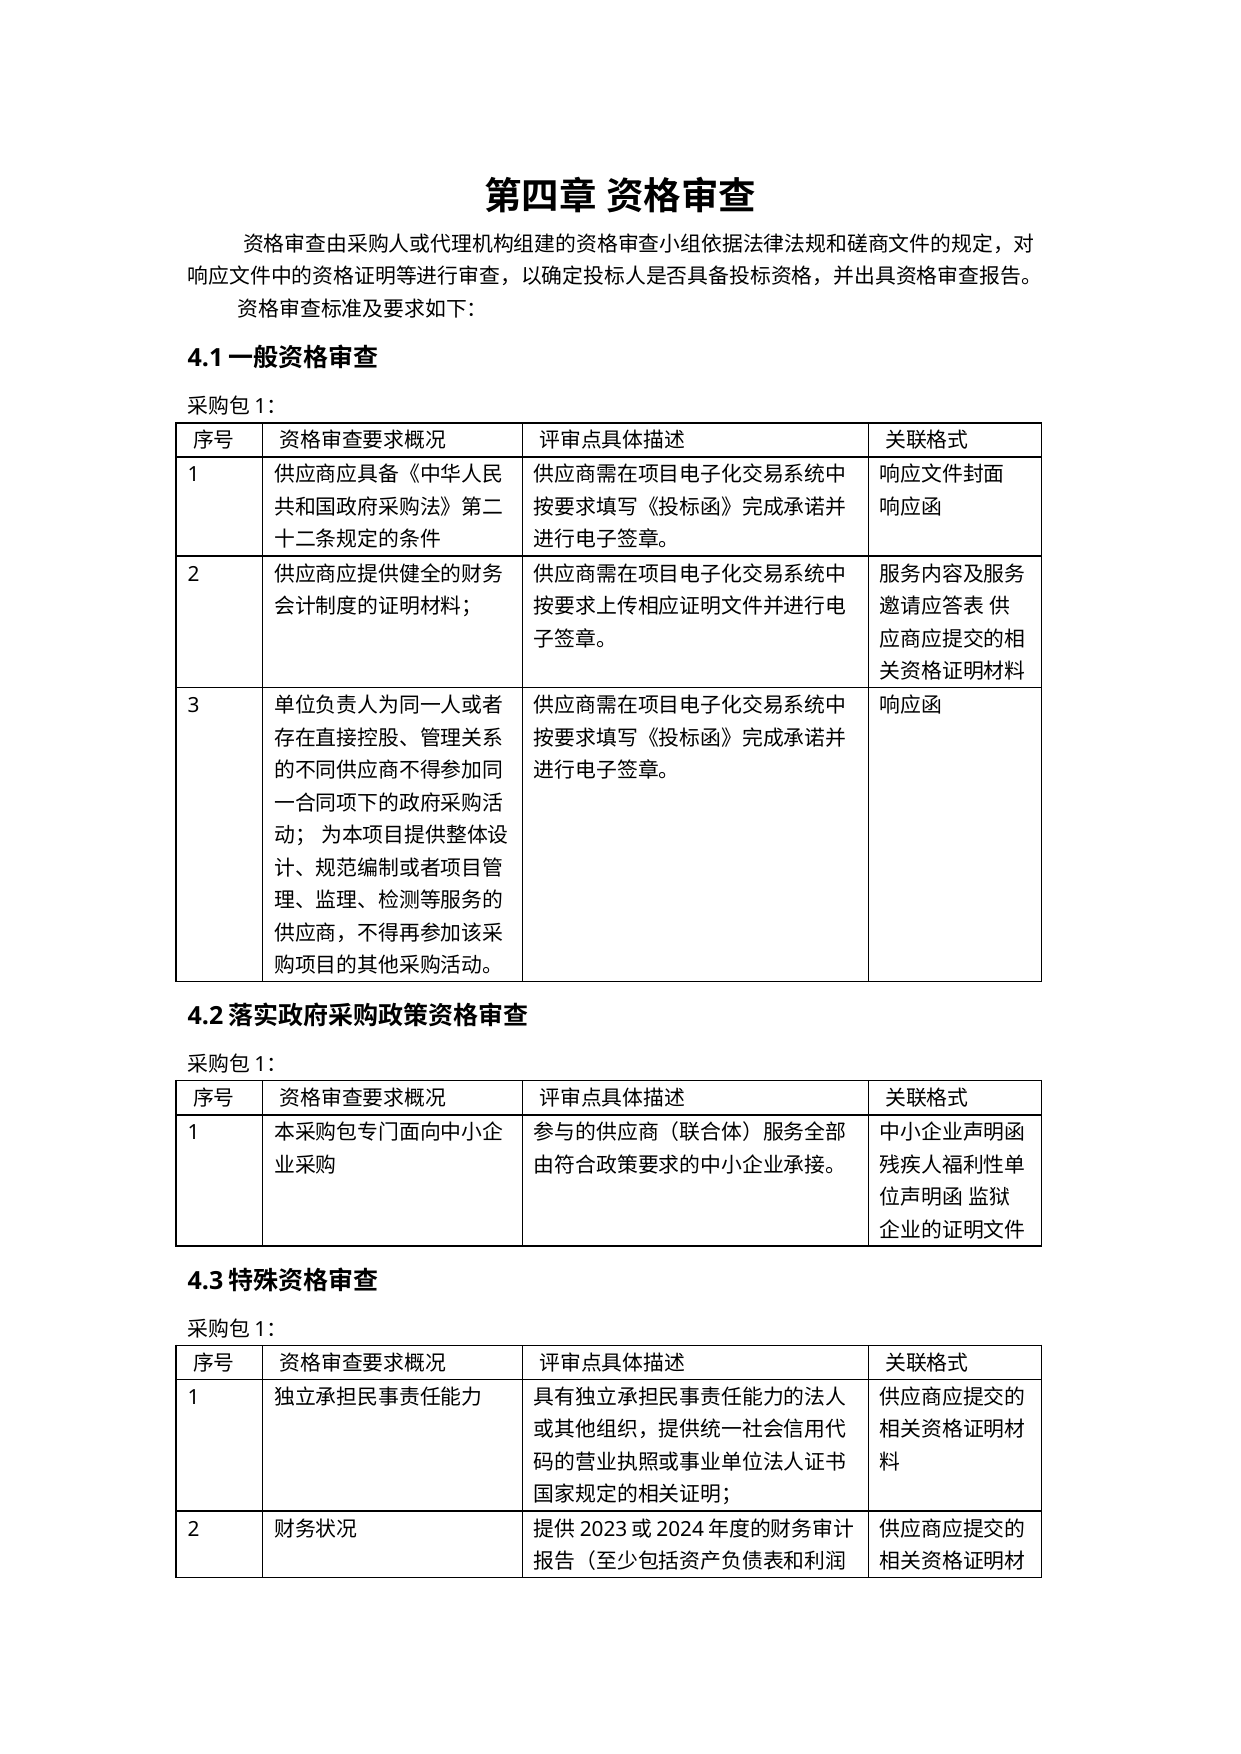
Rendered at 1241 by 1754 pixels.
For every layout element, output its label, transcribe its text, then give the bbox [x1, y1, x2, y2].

table_cell 1 [177, 458, 262, 555]
table_header 序号 [177, 1346, 262, 1378]
text 采购包1： [187, 1047, 1053, 1080]
table_cell 本采购包专门面向中小企业采购 [263, 1116, 522, 1245]
table_cell 供应商应具备《中华人民共和国政府采购法》第二十二条规定的条件 [263, 458, 522, 555]
table_cell 3 [177, 688, 262, 981]
table_cell 具有独立承担民事责任能力的法人或其他组织，提供统一社会信用代码的营业执照或事业单位法人证书国家规定的相关证明； [523, 1380, 868, 1510]
table_cell 供应商需在项目电子化交易系统中按要求填写《投标函》完成承诺并进行电子签章。 [523, 688, 868, 981]
table_header 资格审查要求概况 [263, 1346, 522, 1378]
table_header 关联格式 [869, 424, 1041, 456]
text 第四章 资格审查 [187, 162, 1053, 227]
text 4.1一般资格审查 [187, 324, 1053, 389]
text 资格审查标准及要求如下： [187, 292, 1053, 324]
text 4.3特殊资格审查 [187, 1247, 1053, 1312]
table_header 评审点具体描述 [523, 1346, 868, 1378]
table_cell 2 [177, 1512, 262, 1577]
table_cell 独立承担民事责任能力 [263, 1380, 522, 1510]
table_cell 服务内容及服务邀请应答表 供应商应提交的相关资格证明材料 [869, 557, 1041, 687]
table_header 关联格式 [869, 1346, 1041, 1378]
table_cell 供应商应提供健全的财务会计制度的证明材料； [263, 557, 522, 687]
table_cell 供应商应提交的相关资格证明材料 [869, 1512, 1041, 1577]
table_cell 供应商需在项目电子化交易系统中按要求填写《投标函》完成承诺并进行电子签章。 [523, 458, 868, 555]
text 4.2落实政府采购政策资格审查 [187, 982, 1053, 1047]
text 采购包1： [187, 389, 1053, 422]
table_cell 参与的供应商（联合体）服务全部由符合政策要求的中小企业承接。 [523, 1116, 868, 1245]
text 资格审查由采购人或代理机构组建的资格审查小组依据法律法规和磋商文件的规定，对响应文件中的资格证明等进行审查，以确定投标人是否具备投标资格，并出具资格审查报告。 [187, 227, 1053, 292]
table_cell 单位负责人为同一人或者存在直接控股、管理关系的不同供应商不得参加同一合同项下的政府采购活动； 为本项目提供整体设计、规范编制或者项目管理、监理、检测等服务的供应商，不得再参加该采购项目的其他采购活动。 [263, 688, 522, 981]
table_cell 1 [177, 1380, 262, 1510]
table_header 资格审查要求概况 [263, 424, 522, 456]
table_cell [523, 1512, 868, 1577]
table_cell 2 [177, 557, 262, 687]
table_header 关联格式 [869, 1081, 1041, 1114]
table_header 资格审查要求概况 [263, 1081, 522, 1114]
table_header 序号 [177, 424, 262, 456]
table_cell 响应文件封面 响应函 [869, 458, 1041, 555]
table_header 评审点具体描述 [523, 1081, 868, 1114]
text 采购包1： [187, 1312, 1053, 1344]
table_cell 1 [177, 1116, 262, 1245]
table_cell 供应商应提交的相关资格证明材料 [869, 1380, 1041, 1510]
table_header 评审点具体描述 [523, 424, 868, 456]
table_cell 中小企业声明函 残疾人福利性单位声明函 监狱企业的证明文件 [869, 1116, 1041, 1245]
table_cell 供应商需在项目电子化交易系统中按要求上传相应证明文件并进行电子签章。 [523, 557, 868, 687]
table_cell 财务状况 [263, 1512, 522, 1577]
table_cell 响应函 [869, 688, 1041, 981]
table_header 序号 [177, 1081, 262, 1114]
